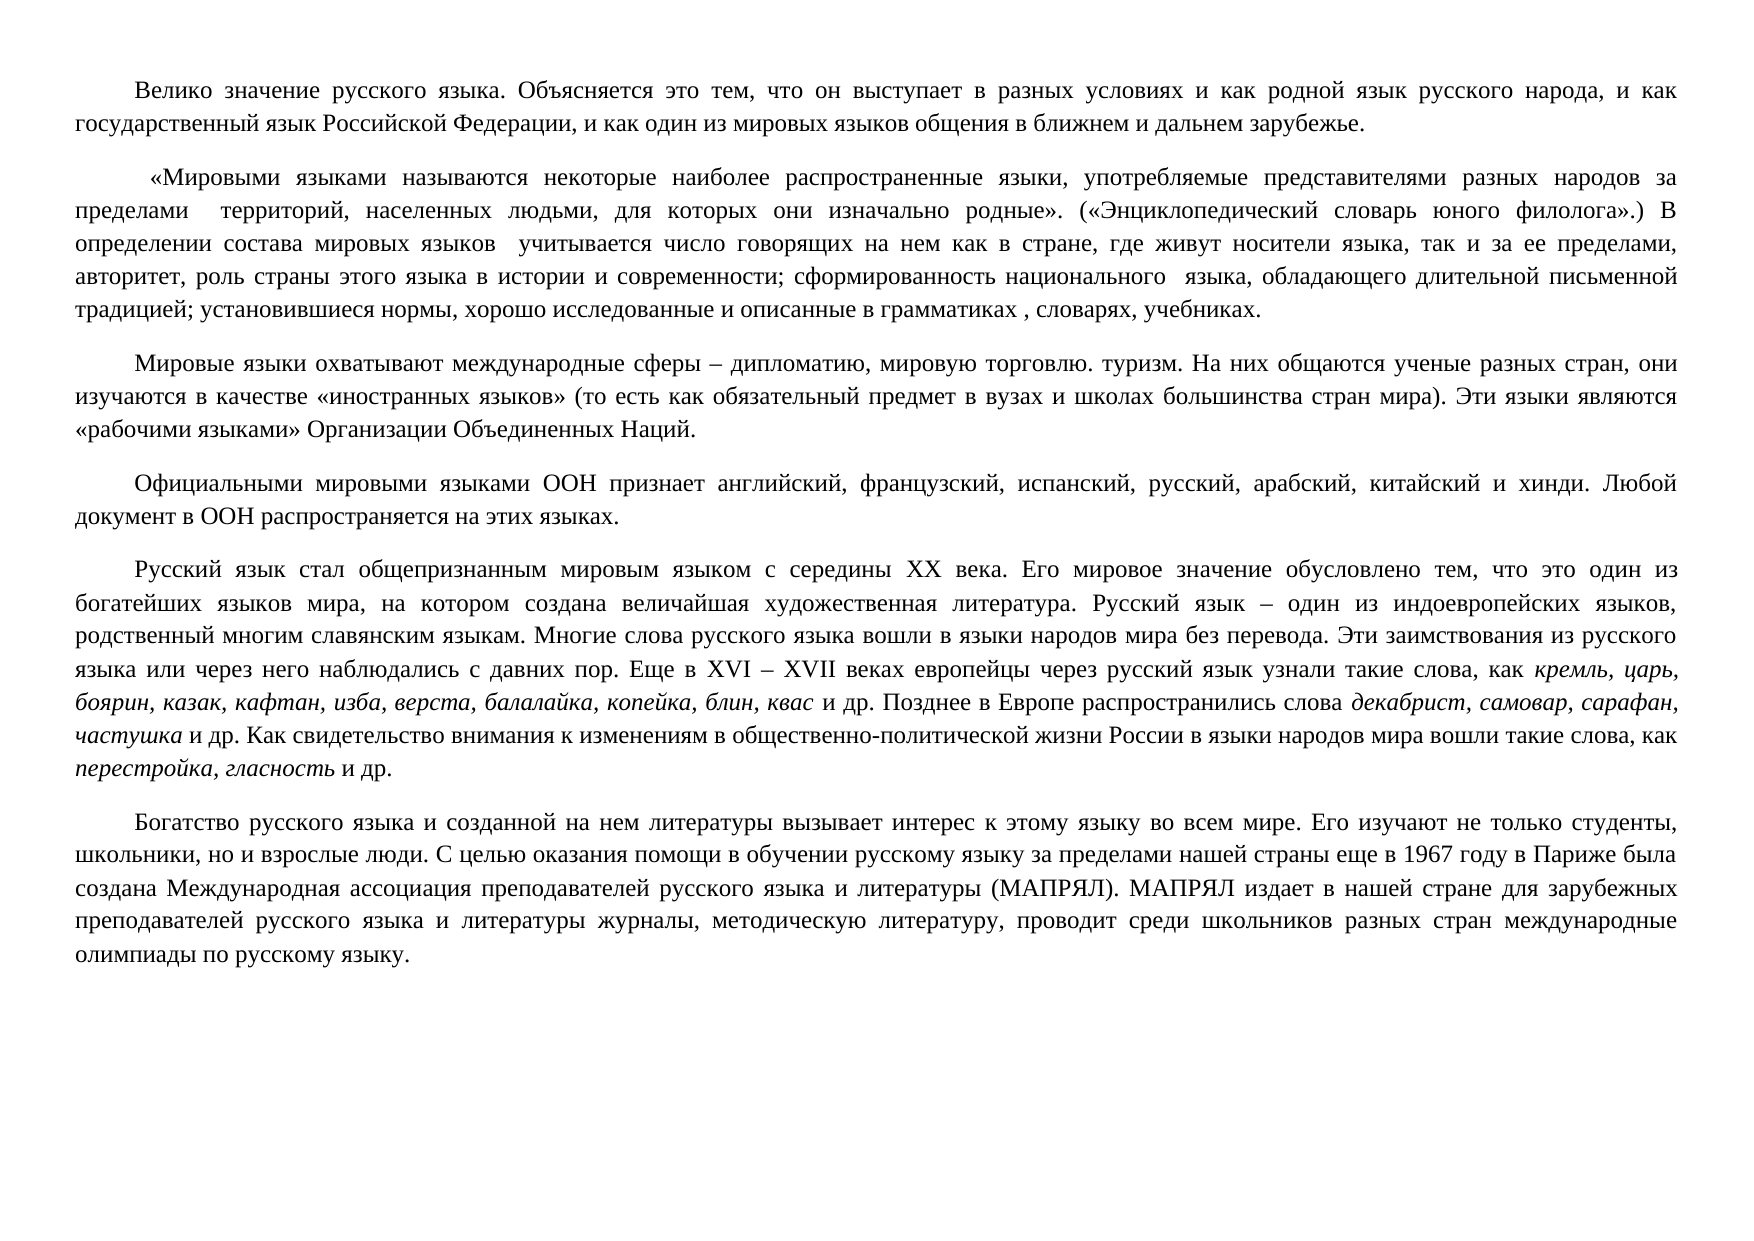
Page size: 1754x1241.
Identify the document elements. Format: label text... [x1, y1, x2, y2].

text Русский язык стал общепризнанным мировым языком с середины XX века. Его мировое значение обусловлено тем, что это один из богатейших языков мира, на котором создана величайшая художественная литература. Русский язык – один из индоевропейских языков, родственный многим славянским языкам. Многие слова русского языка вошли в языки народов мира без перевода. Эти заимствования из русского языка или через него наблюдались с давних пор. Еще в XVI – XVII веках европейцы через русский язык узнали такие слова, как кремль, царь, боярин, казак, кафтан, изба, верста, балалайка, копейка, блин, квас и др. Позднее в Европе распространились слова декабрист, самовар, сарафан, частушка и др. Как свидетельство внимания к изменениям в общественно-политической жизни России в языки народов мира вошли такие слова, как перестройка, гласность и др. [75, 554, 1679, 781]
text Официальными мировыми языками ООН признает английский, французский, испанский, русский, арабский, китайский и хинди. Любой документ в ООН распространяется на этих языках. [75, 468, 1679, 529]
text «Мировыми языками называются некоторые наиболее распространенные языки, употребляемые представителями разных народов за пределами территорий, населенных людьми, для которых они изначально родные». («Энциклопедический словарь юного филолога».) В определении состава мировых языков учитывается число говорящих на нем как в стране, где живут носители языка, так и за ее пределами, авторитет, роль страны этого языка в истории и современности; сформированность национального языка, обладающего длительной письменной традицией; установившиеся нормы, хорошо исследованные и описанные в грамматиках , словарях, учебниках. [75, 162, 1679, 323]
text Велико значение русского языка. Объясняется это тем, что он выступает в разных условиях и как родной язык русского народа, и как государственный язык Российской Федерации, и как один из мировых языков общения в ближнем и дальнем зарубежье. [75, 75, 1679, 137]
text Богатство русского языка и созданной на нем литературы вызывает интерес к этому языку во всем мире. Его изучают не только студенты, школьники, но и взрослые люди. С целью оказания помощи в обучении русскому языку за пределами нашей страны еще в 1967 году в Париже была создана Международная ассоциация преподавателей русского языка и литературы (МАПРЯЛ). МАПРЯЛ издает в нашей стране для зарубежных преподавателей русского языка и литературы журналы, методическую литературу, проводит среди школьников разных стран международные олимпиады по русскому языку. [75, 807, 1679, 967]
text Мировые языки охватывают международные сферы – дипломатию, мировую торговлю. туризм. На них общаются ученые разных стран, они изучаются в качестве «иностранных языков» (то есть как обязательный предмет в вузах и школах большинства стран мира). Эти языки являются «рабочими языками» Организации Объединенных Наций. [75, 348, 1679, 443]
